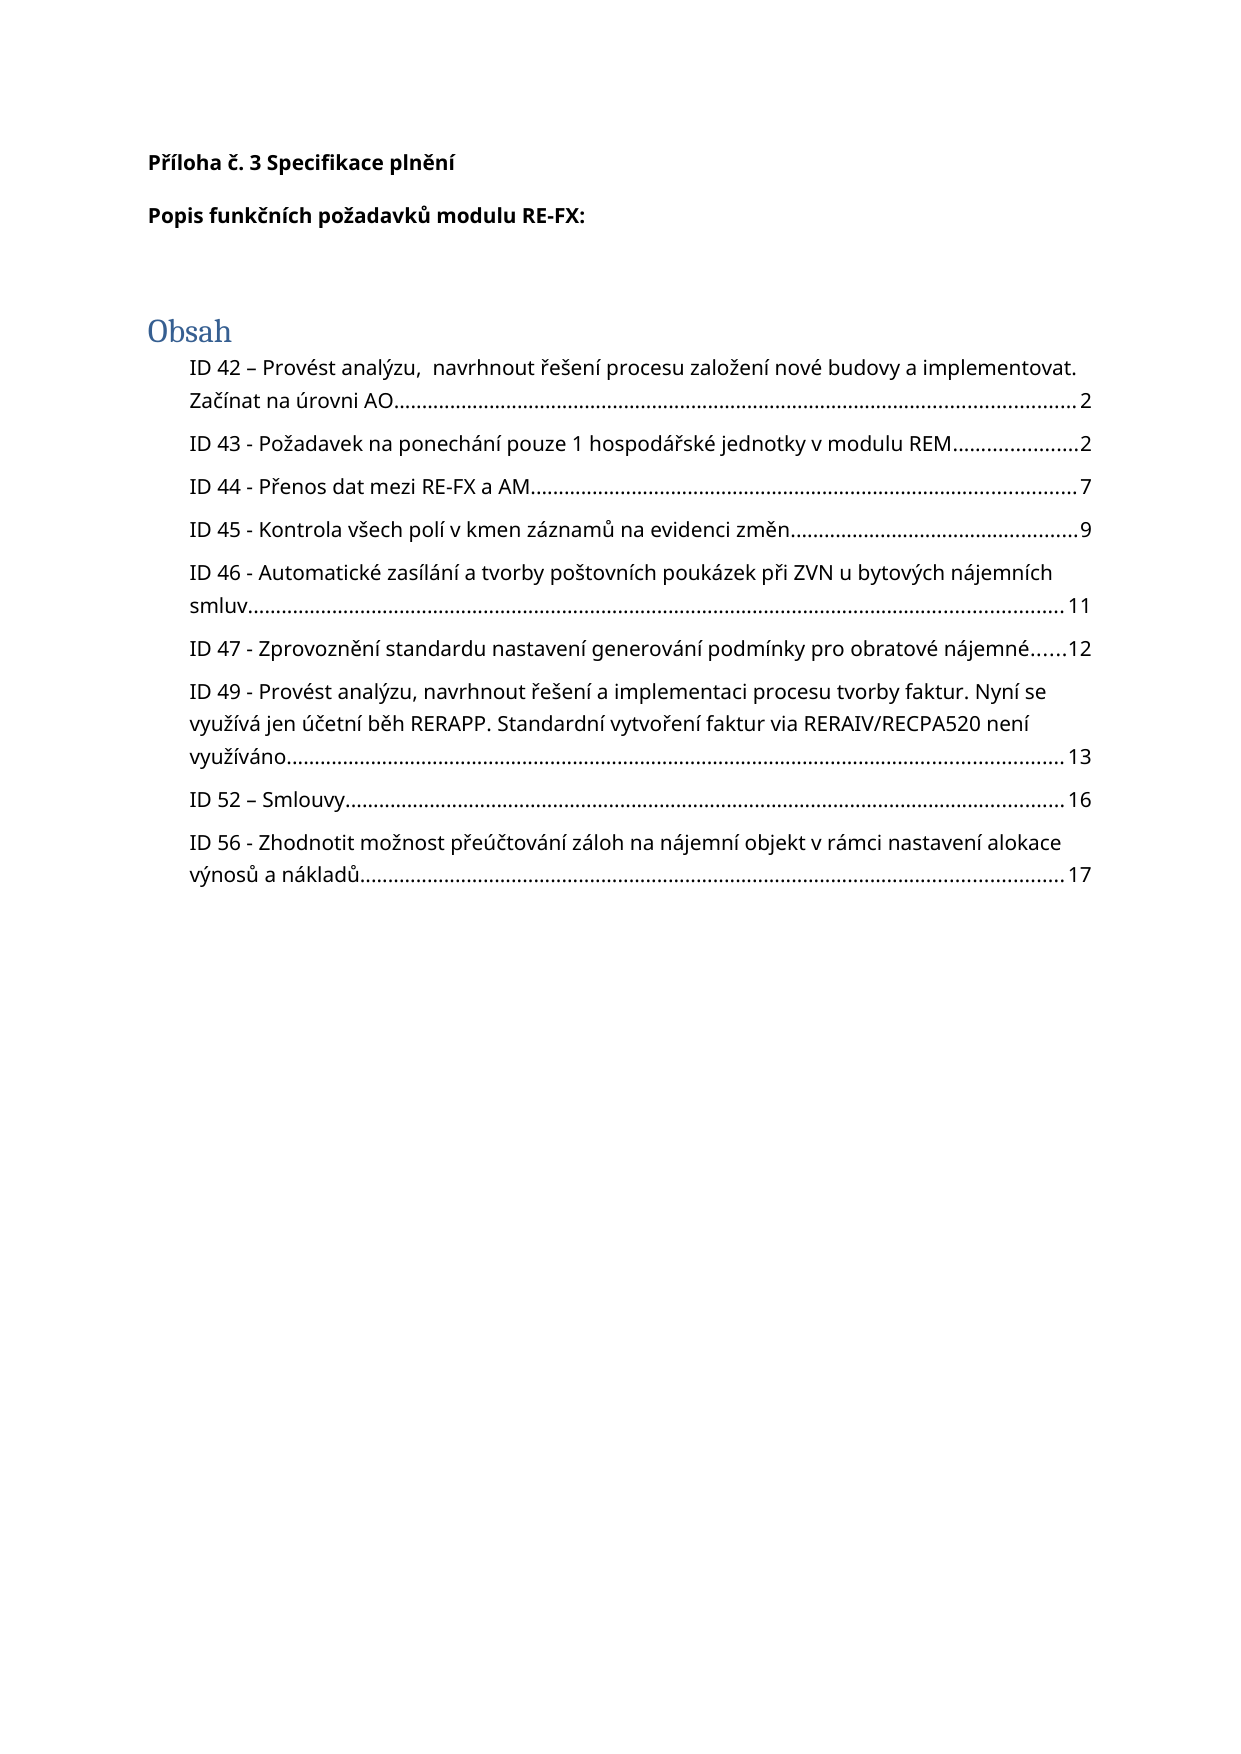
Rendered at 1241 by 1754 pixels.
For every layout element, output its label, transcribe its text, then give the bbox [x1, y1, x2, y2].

text Popis funkčních požadavků modulu RE-FX: [148, 201, 1093, 229]
text Příloha č. 3 Specifikace plnění [148, 148, 1093, 176]
